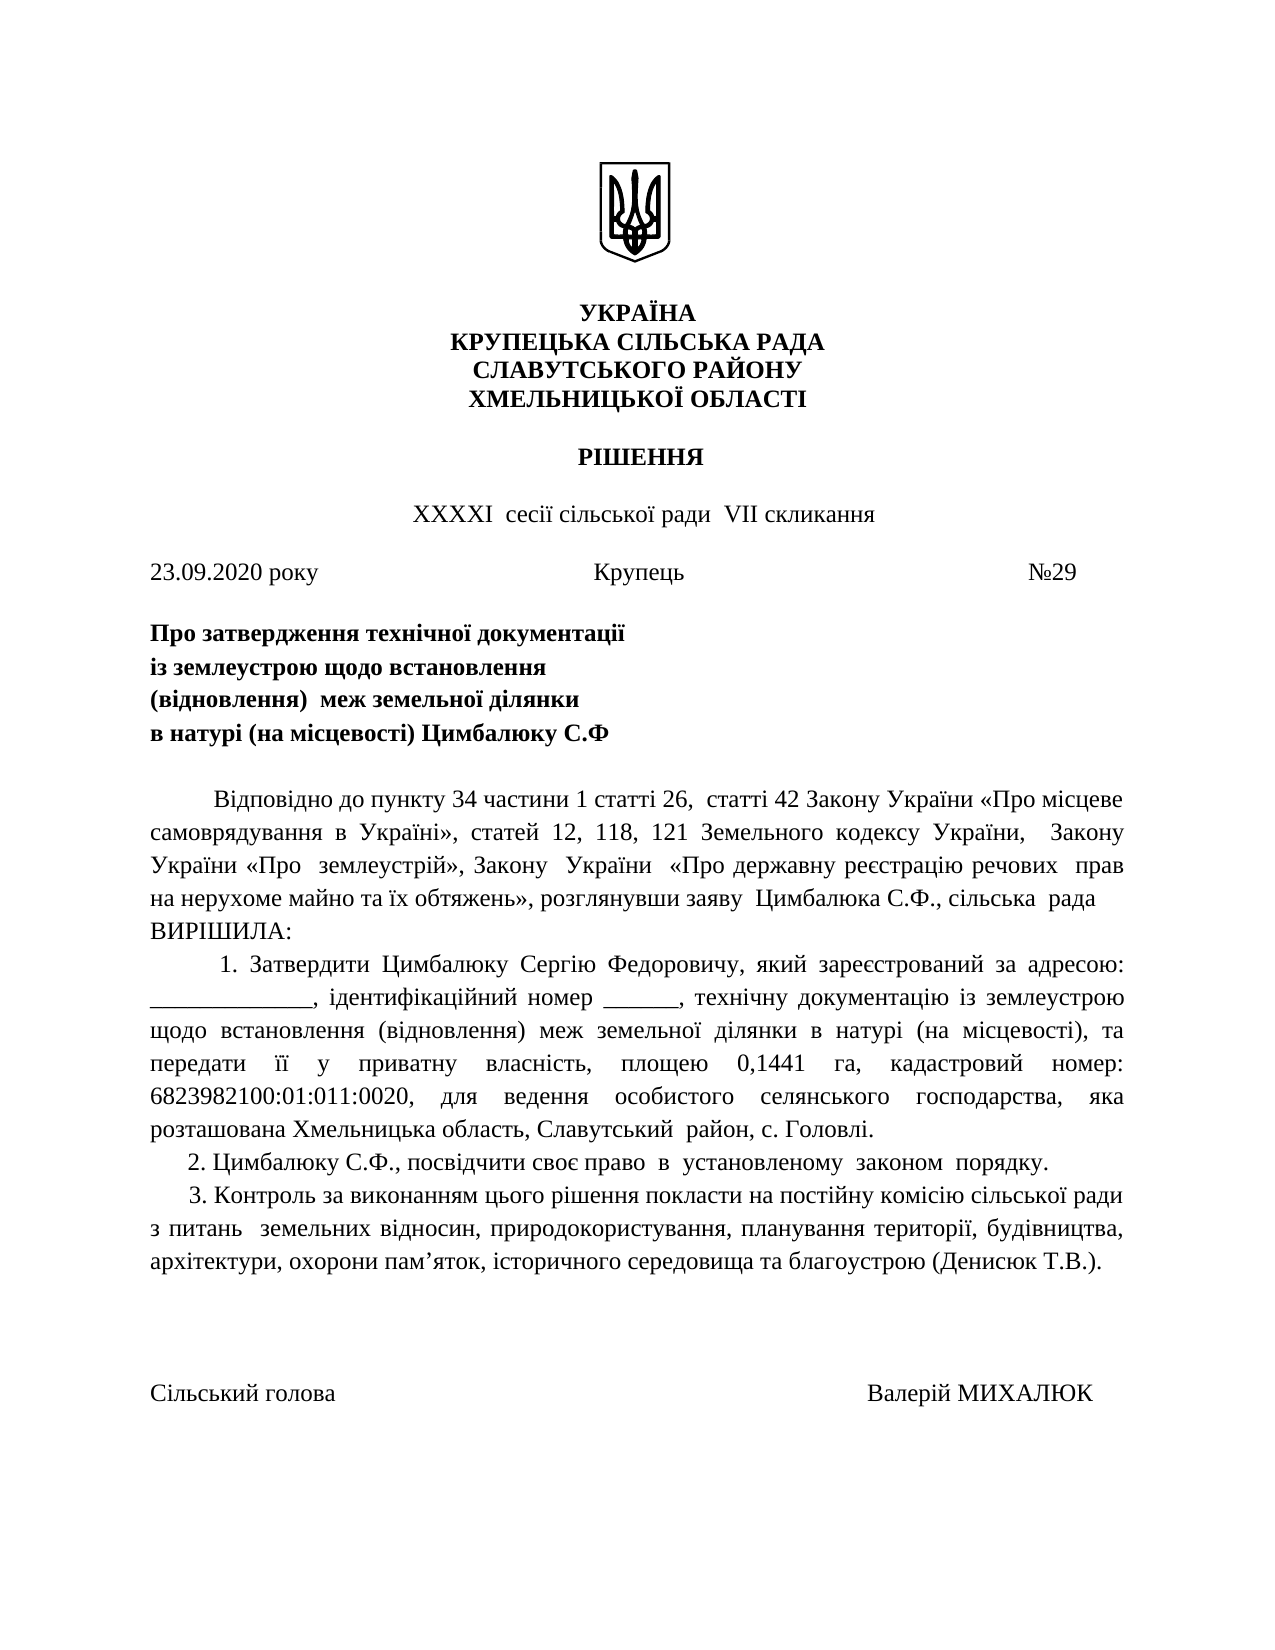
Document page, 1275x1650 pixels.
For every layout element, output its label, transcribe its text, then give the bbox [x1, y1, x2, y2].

text СЛАВУТСЬКОГО РАЙОНУ [150, 356, 1125, 384]
text УКРАЇНА [150, 298, 1125, 327]
text 2. Цимбалюку С.Ф., посвідчити своє право в установленому законом порядку. [150, 1147, 1125, 1176]
text РІШЕННЯ [150, 442, 1125, 471]
text із землеустрою щодо встановлення [150, 652, 1125, 680]
text в натурі (на місцевості) Цимбалюку С.Ф [150, 718, 1125, 746]
text 3. Контроль за виконанням цього рішення покласти на постійну комісію сільської ради з питань земельних відносин, природокористування, планування території, будівництва, архітектури, охорони пам’яток, історичного середовища та благоустрою (Денисюк Т.В.). [150, 1180, 1125, 1275]
text КРУПЕЦЬКА СІЛЬСЬКА РАДА [150, 327, 1125, 356]
text Про затвердження технічної документації [150, 618, 1125, 647]
text (відновлення) меж земельної ділянки [150, 684, 1125, 713]
text 23.09.2020 року Крупець №29 [150, 557, 1125, 586]
text 1. Затвердити Цимбалюку Сергію Федоровичу, який зареєстрований за адресою: _____________, ідентифікаційний номер ______, технічну документацію із землеустрою щодо встановлення (відновлення) меж земельної ділянки в натурі (на місцевості), та передати її у приватну власність, площею 0,1441 га, кадастровий номер: 6823982100:01:011:0020, для ведення особистого селянського господарства, яка розташована Хмельницька область, Славутський район, с. Головлі. [150, 949, 1125, 1143]
text ВИРІШИЛА: [150, 916, 1125, 944]
text Сільський голова Валерій МИХАЛЮК [150, 1378, 1125, 1407]
text ХХХХІ сесії сільської ради VІІ скликання [150, 499, 1125, 528]
text Відповідно до пункту 34 частини 1 статті 26, статті 42 Закону України «Про місцеве самоврядування в Україні», статей 12, 118, 121 Земельного кодексу України, Закону України «Про землеустрій», Закону України «Про державну реєстрацію речових прав на нерухоме майно та їх обтяжень», розглянувши заяву Цимбалюка С.Ф., сільська рада [150, 784, 1125, 911]
text ХМЕЛЬНИЦЬКОЇ ОБЛАСТІ [150, 384, 1125, 413]
